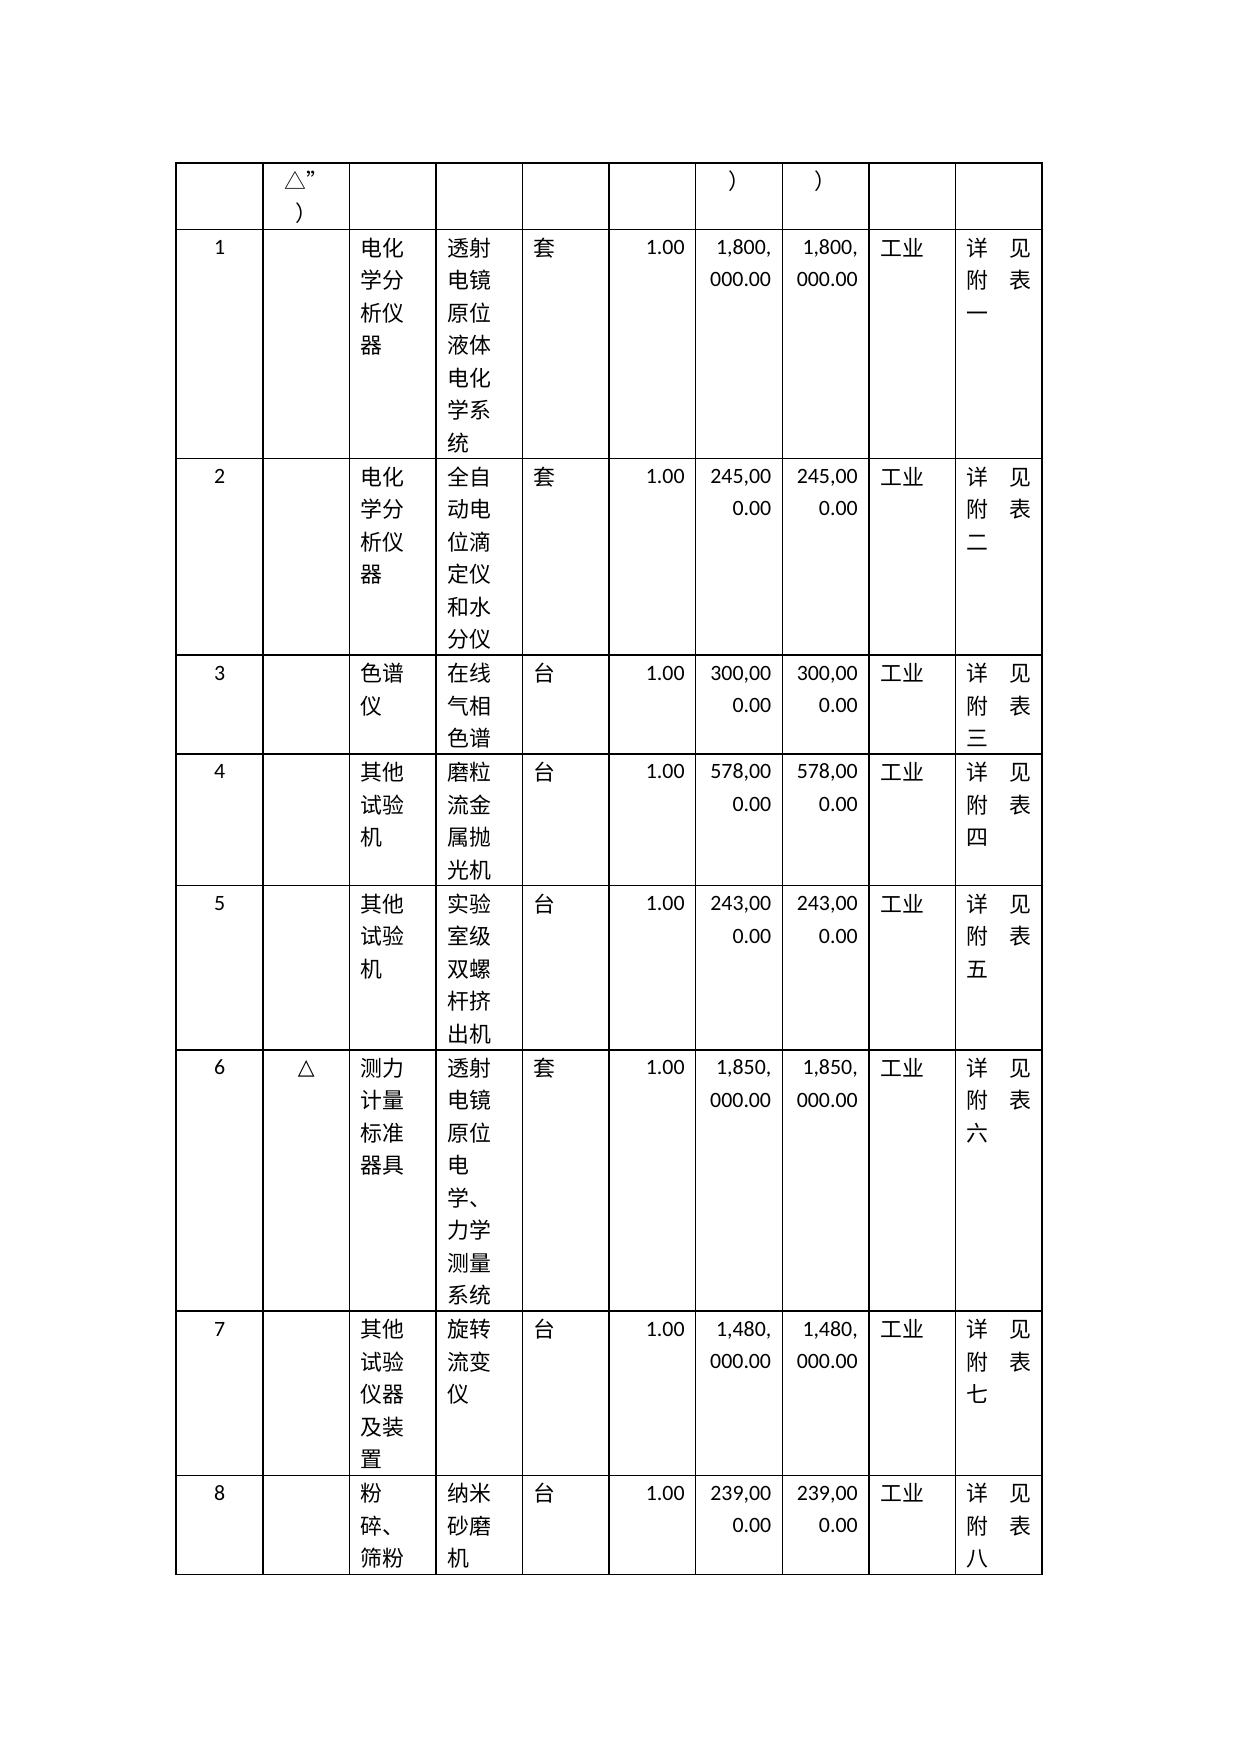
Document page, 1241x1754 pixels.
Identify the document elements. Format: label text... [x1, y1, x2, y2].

table_cell 6 [177, 1051, 262, 1310]
table_cell 其他试验机 [350, 886, 435, 1049]
table_cell 电化学分析仪器 [350, 459, 435, 654]
table_cell 1 [177, 230, 262, 458]
table_cell 1.00 [610, 656, 695, 753]
table_cell 578,000.00 [783, 755, 868, 885]
table_cell 工业 [870, 1312, 955, 1474]
table_cell 243,000.00 [696, 886, 782, 1049]
table_cell △ [264, 1051, 349, 1310]
table_cell 1.00 [610, 459, 695, 654]
table_cell [264, 886, 349, 1049]
table_cell 1.00 [610, 230, 695, 458]
table_cell 台 [523, 1312, 608, 1474]
table_cell 套 [523, 1051, 608, 1310]
table_cell 套 [523, 230, 608, 458]
table_cell [264, 230, 349, 458]
table_cell 详见附表一 [956, 230, 1041, 458]
table_cell 1.00 [610, 886, 695, 1049]
table_cell 磨粒流金属抛光机 [437, 755, 522, 885]
table_cell 3 [177, 656, 262, 753]
table_cell 台 [523, 656, 608, 753]
table_cell 台 [523, 1476, 608, 1573]
table_header 分项预算总价（元） [783, 164, 868, 228]
table_cell 套 [523, 459, 608, 654]
table_cell 239,000.00 [696, 1476, 782, 1573]
table_cell 239,000.00 [783, 1476, 868, 1573]
table_header 单位 [523, 164, 608, 228]
table_cell 7 [177, 1312, 262, 1474]
table_header 所属行业 [870, 164, 955, 228]
table_cell 工业 [870, 886, 955, 1049]
table_header 技术要求 [956, 164, 1041, 228]
table_cell 详见附表七 [956, 1312, 1041, 1474]
table_cell 测力计量标准器具 [350, 1051, 435, 1310]
table_cell 透射电镜原位液体电化学系统 [437, 230, 522, 458]
table_cell 1,480,000.00 [783, 1312, 868, 1474]
table_cell 详见附表五 [956, 886, 1041, 1049]
table_cell 1,800,000.00 [696, 230, 782, 458]
table_cell 1,850,000.00 [783, 1051, 868, 1310]
table_cell 工业 [870, 755, 955, 885]
table_cell 详见附表六 [956, 1051, 1041, 1310]
table_cell 台 [523, 886, 608, 1049]
table_cell 1.00 [610, 1312, 695, 1474]
table_cell 300,000.00 [696, 656, 782, 753]
table_cell [264, 656, 349, 753]
table_header 核心产品要求（“△”） [264, 164, 349, 228]
table_cell 旋转流变仪 [437, 1312, 522, 1474]
table_cell 纳米砂磨机 [437, 1476, 522, 1573]
table_cell 其他试验仪器及装置 [350, 1312, 435, 1474]
table_cell 在线气相色谱 [437, 656, 522, 753]
table_cell 工业 [870, 1051, 955, 1310]
table_header 序号 [177, 164, 262, 228]
table_cell 1.00 [610, 755, 695, 885]
table_cell 1,850,000.00 [696, 1051, 782, 1310]
table_cell 台 [523, 755, 608, 885]
table_cell 300,000.00 [783, 656, 868, 753]
table_cell [264, 1476, 349, 1573]
table_cell 全自动电位滴定仪和水分仪 [437, 459, 522, 654]
table_cell 1,480,000.00 [696, 1312, 782, 1474]
table_cell 1,800,000.00 [783, 230, 868, 458]
table_header 分项预算单价（元） [696, 164, 782, 228]
table_cell 8 [177, 1476, 262, 1573]
table_cell 1.00 [610, 1476, 695, 1573]
table_cell 详见附表四 [956, 755, 1041, 885]
table_cell 其他试验机 [350, 755, 435, 885]
table_cell 1.00 [610, 1051, 695, 1310]
table_cell 5 [177, 886, 262, 1049]
table_cell 详见附表三 [956, 656, 1041, 753]
table_cell 工业 [870, 656, 955, 753]
table_cell 245,000.00 [696, 459, 782, 654]
table_header 标的名称 [437, 164, 522, 228]
table_cell [264, 755, 349, 885]
table_cell 实验室级双螺杆挤出机 [437, 886, 522, 1049]
table_cell 2 [177, 459, 262, 654]
table_header 数量 [610, 164, 695, 228]
table_cell 245,000.00 [783, 459, 868, 654]
table_cell 透射电镜原位电学、力学测量系统 [437, 1051, 522, 1310]
table_header 品目名称 [350, 164, 435, 228]
table_cell [264, 459, 349, 654]
table_cell 色谱仪 [350, 656, 435, 753]
table_cell 粉碎、筛粉设备 [350, 1476, 435, 1573]
table_cell 电化学分析仪器 [350, 230, 435, 458]
table_cell 详见附表八 [956, 1476, 1041, 1573]
table_cell 工业 [870, 230, 955, 458]
table_cell 4 [177, 755, 262, 885]
table_cell [264, 1312, 349, 1474]
table_cell 工业 [870, 459, 955, 654]
table_cell 243,000.00 [783, 886, 868, 1049]
table_cell 578,000.00 [696, 755, 782, 885]
table_cell 工业 [870, 1476, 955, 1573]
table_cell 详见附表二 [956, 459, 1041, 654]
